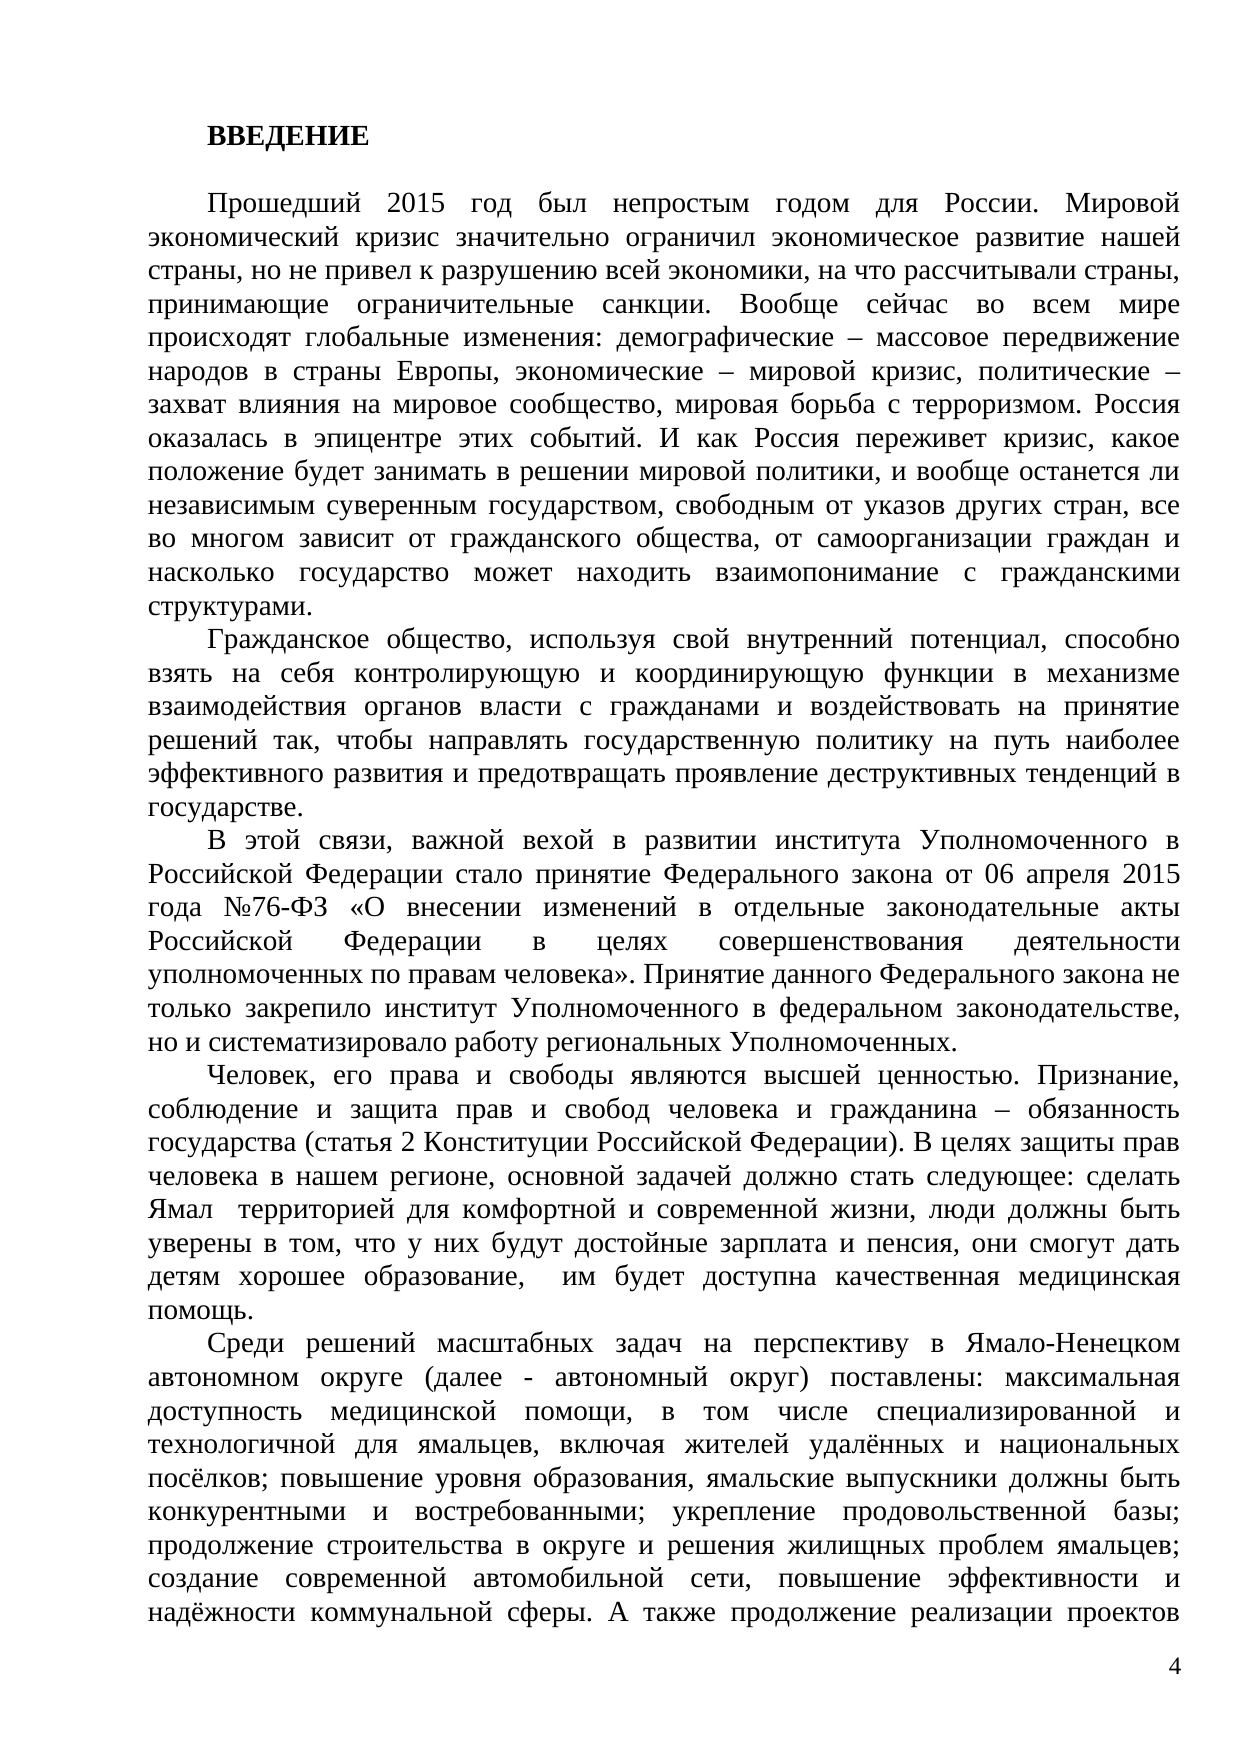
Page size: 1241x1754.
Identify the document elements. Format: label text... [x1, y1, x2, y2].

text Прошедший 2015 год был непростым годом для России. Мировой экономический кризис значительно ограничил экономическое развитие нашей страны, но не привел к разрушению всей экономики, на что рассчитывали страны, принимающие ограничительные санкции. Вообще сейчас во всем мире происходят глобальные изменения: демографические – массовое передвижение народов в страны Европы, экономические – мировой кризис, политические – захват влияния на мировое сообщество, мировая борьба с терроризмом. Россия оказалась в эпицентре этих событий. И как Россия переживет кризис, какое положение будет занимать в решении мировой политики, и вообще останется ли независимым суверенным государством, свободным от указов других стран, все во многом зависит от гражданского общества, от самоорганизации граждан и насколько государство может находить взаимопонимание с гражданскими структурами. [148, 185, 1181, 621]
text В этой связи, важной вехой в развитии института Уполномоченного в Российской Федерации стало принятие Федерального закона от 06 апреля 2015 года №76-ФЗ «О внесении изменений в отдельные законодательные акты Российской Федерации в целях совершенствования деятельности уполномоченных по правам человека». Принятие данного Федерального закона не только закрепило институт Уполномоченного в федеральном законодательстве, но и систематизировало работу региональных Уполномоченных. [148, 822, 1181, 1057]
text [148, 1326, 1181, 1627]
text Гражданское общество, используя свой внутренний потенциал, способно взять на себя контролирующую и координирующую функции в механизме взаимодействия органов власти с гражданами и воздействовать на принятие решений так, чтобы направлять государственную политику на путь наиболее эффективного развития и предотвращать проявление деструктивных тенденций в государстве. [148, 621, 1181, 822]
text ВВЕДЕНИЕ [148, 118, 1181, 152]
text Человек, его права и свободы являются высшей ценностью. Признание, соблюдение и защита прав и свобод человека и гражданина – обязанность государства (статья 2 Конституции Российской Федерации). В целях защиты прав человека в нашем регионе, основной задачей должно стать следующее: сделать Ямал территорией для комфортной и современной жизни, люди должны быть уверены в том, что у них будут достойные зарплата и пенсия, они смогут дать детям хорошее образование, им будет доступна качественная медицинская помощь. [148, 1057, 1181, 1326]
